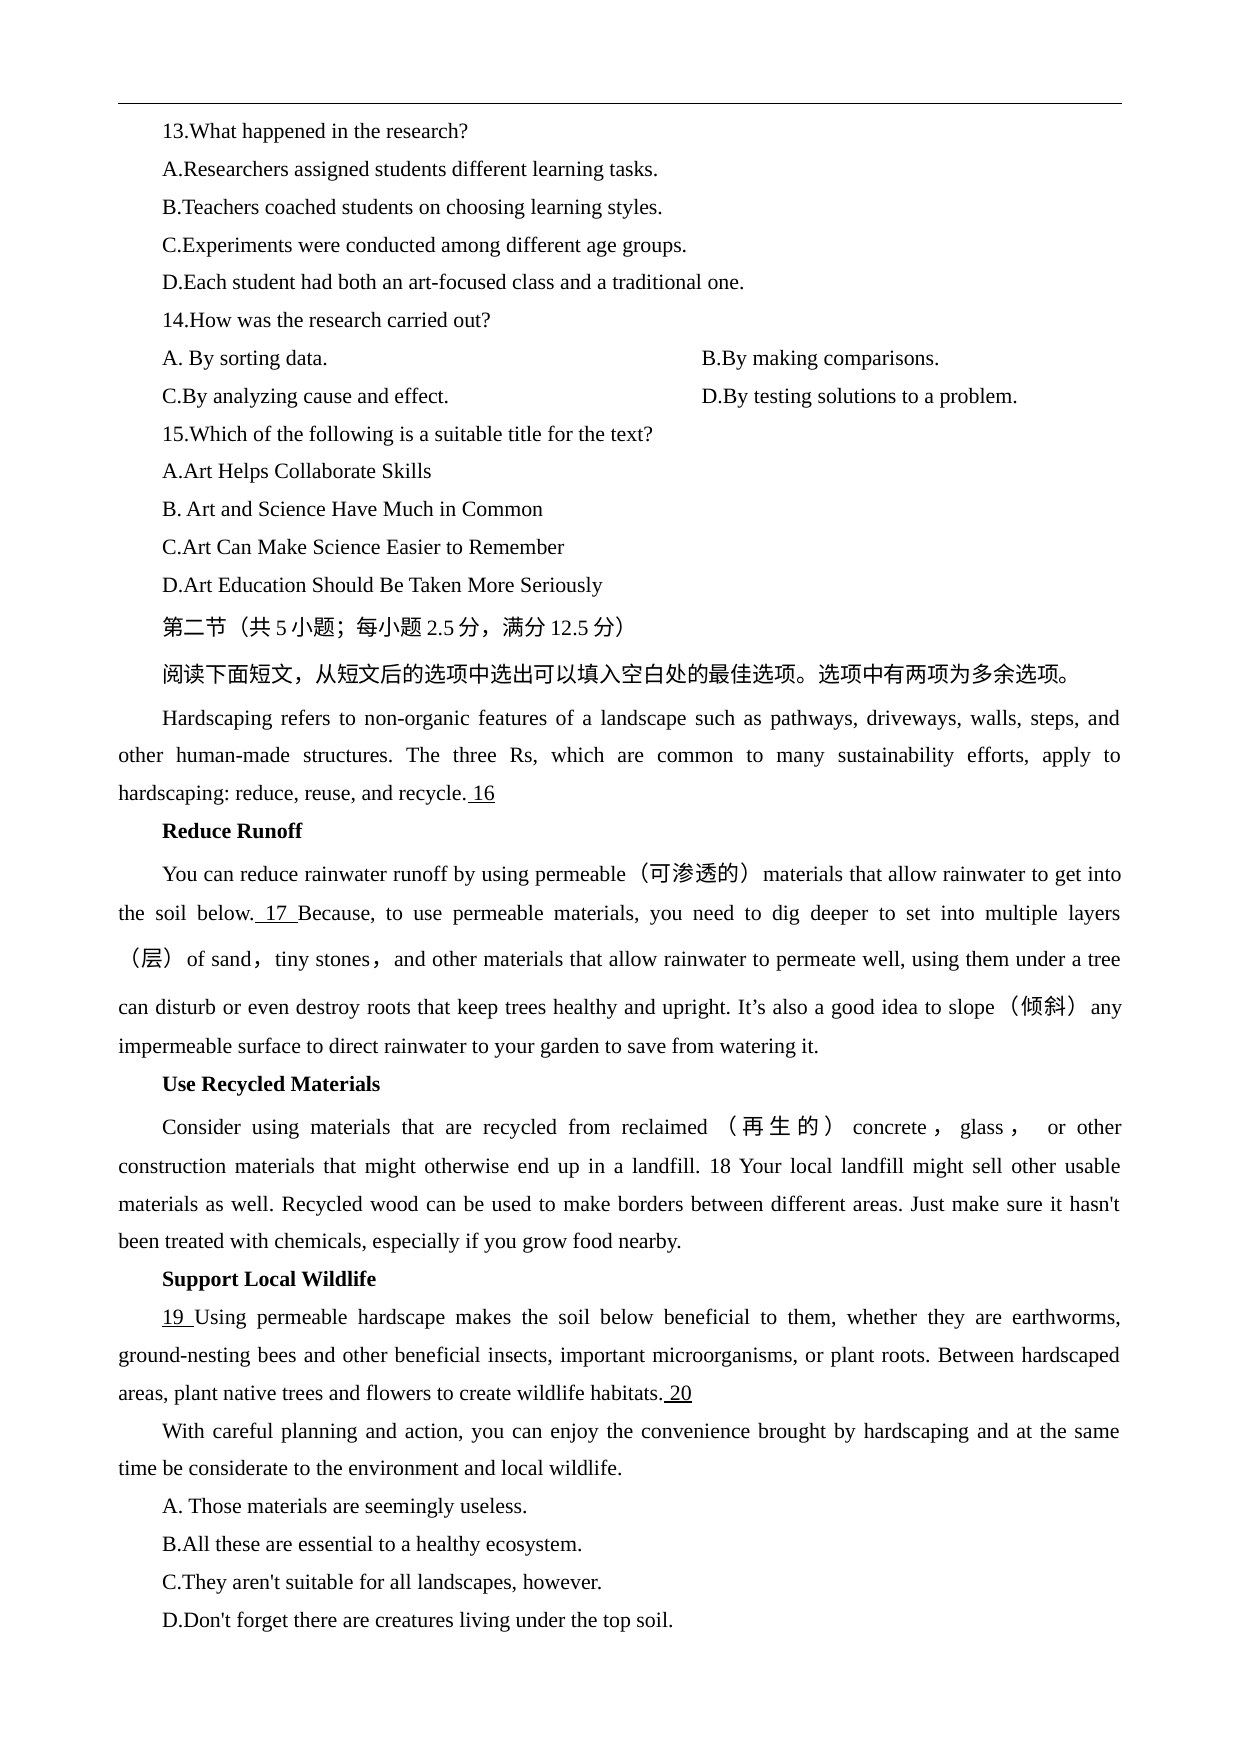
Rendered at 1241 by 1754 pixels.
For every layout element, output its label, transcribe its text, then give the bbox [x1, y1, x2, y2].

text Reduce Runoff [118, 818, 1122, 843]
text A. Those materials are seemingly useless. [118, 1493, 1122, 1518]
text C.They aren't suitable for all landscapes, however. [118, 1569, 1122, 1594]
text A.Art Helps Collaborate Skills [118, 458, 1122, 484]
text A. By sorting data. [118, 345, 583, 370]
text 阅读下面短文，从短文后的选项中选出可以填入空白处的最佳选项。选项中有两项为多余选项。 [118, 657, 1122, 689]
text 19 Using permeable hardscape makes the soil below beneficial to them, whether they are earthworms, ground-nesting bees and other beneficial insects, important microorganisms, or plant roots. Between hardscaped areas, plant native trees and flowers to create wildlife habitats. 20 [118, 1304, 1122, 1405]
text D.Don't forget there are creatures living under the top soil. [118, 1607, 1122, 1632]
text 15.Which of the following is a suitable title for the text? [118, 421, 1122, 446]
text 13.What happened in the research? [118, 118, 1122, 143]
text B.By making comparisons. [658, 345, 1122, 370]
text B.Teachers coached students on choosing learning styles. [118, 194, 1122, 219]
text Support Local Wildlife [118, 1266, 1122, 1292]
text C.Experiments were conducted among different age groups. [118, 232, 1122, 257]
text D.Each student had both an art-focused class and a traditional one. [118, 269, 1122, 294]
text D.By testing solutions to a problem. [658, 383, 1122, 408]
text A.Researchers assigned students different learning tasks. [118, 156, 1122, 181]
text B.All these are essential to a healthy ecosystem. [118, 1531, 1122, 1556]
text With careful planning and action, you can enjoy the convenience brought by hardscaping and at the same time be considerate to the environment and local wildlife. [118, 1418, 1122, 1481]
text D.Art Education Should Be Taken More Seriously [118, 572, 1122, 597]
text Use Recycled Materials [118, 1071, 1122, 1096]
text Hardscaping refers to non-organic features of a landscape such as pathways, driveways, walls, steps, and other human-made structures. The three Rs, which are common to many sustainability efforts, apply to hardscaping: reduce, reuse, and recycle. 16 [118, 705, 1122, 806]
text Consider using materials that are recycled from reclaimed（再生的）concrete，glass， or other construction materials that might otherwise end up in a landfill. 18 Your local landfill might sell other usable materials as well. Recycled wood can be used to make borders between different areas. Just make sure it hasn't been treated with chemicals, especially if you grow food nearby. [118, 1109, 1122, 1254]
text B. Art and Science Have Much in Common [118, 496, 1122, 521]
text 14.How was the research carried out? [118, 307, 1122, 332]
text You can reduce rainwater runoff by using permeable（可渗透的）materials that allow rainwater to get into the soil below. 17 Because, to use permeable materials, you need to dig deeper to set into multiple layers （层）of sand，tiny stones，and other materials that allow rainwater to permeate well, using them under a tree can disturb or even destroy roots that keep trees healthy and upright. It’s also a good idea to slope（倾斜）any impermeable surface to direct rainwater to your garden to save from watering it. [118, 856, 1122, 1058]
text 第二节（共5小题；每小题2.5分，满分12.5分） [118, 610, 1122, 641]
text C.Art Can Make Science Easier to Remember [118, 534, 1122, 559]
text C.By analyzing cause and effect. [118, 383, 583, 408]
